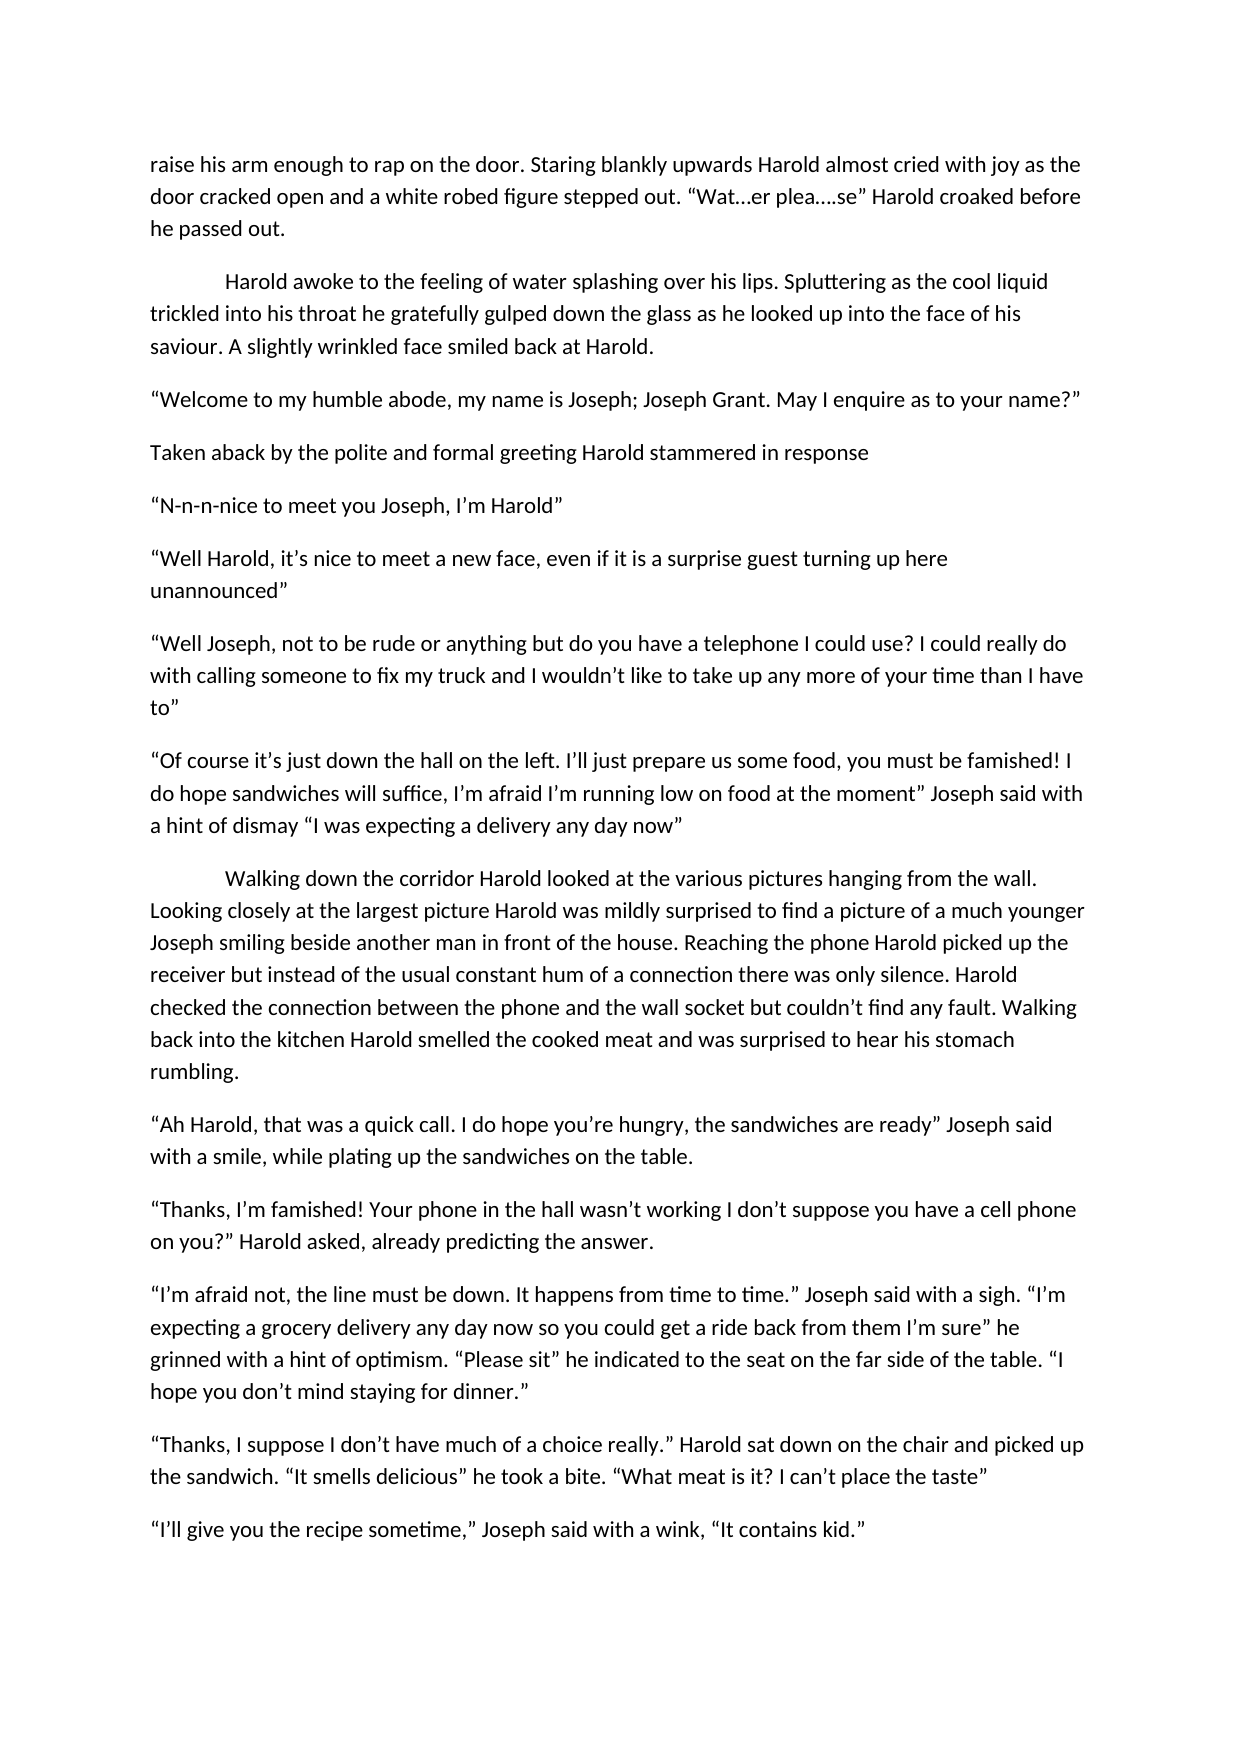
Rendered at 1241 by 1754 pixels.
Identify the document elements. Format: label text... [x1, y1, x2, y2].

text Taken aback by the polite and formal greeting Harold stammered in response [150, 438, 1090, 466]
text “I’ll give you the recipe sometime,” Joseph said with a wink, “It contains kid.” [150, 1515, 1090, 1543]
text “Welcome to my humble abode, my name is Joseph; Joseph Grant. May I enquire as to your name?” [150, 385, 1090, 413]
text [150, 150, 1090, 242]
text “Thanks, I suppose I don’t have much of a choice really.” Harold sat down on the chair and picked up the sandwich. “It smells delicious” he took a bite. “What meat is it? I can’t place the taste” [150, 1430, 1090, 1490]
text “Thanks, I’m famished! Your phone in the hall wasn’t working I don’t suppose you have a cell phone on you?” Harold asked, already predicting the answer. [150, 1195, 1090, 1255]
text Harold awoke to the feeling of water splashing over his lips. Spluttering as the cool liquid trickled into his throat he gratefully gulped down the glass as he looked up into the face of his saviour. A slightly wrinkled face smiled back at Harold. [150, 267, 1090, 360]
text Walking down the corridor Harold looked at the various pictures hanging from the wall. Looking closely at the largest picture Harold was mildly surprised to find a picture of a much younger Joseph smiling beside another man in front of the house. Reaching the phone Harold picked up the receiver but instead of the usual constant hum of a connection there was only silence. Harold checked the connection between the phone and the wall socket but couldn’t find any fault. Walking back into the kitchen Harold smelled the cooked meat and was surprised to hear his stomach rumbling. [150, 864, 1090, 1085]
text “Ah Harold, that was a quick call. I do hope you’re hungry, the sandwiches are ready” Joseph said with a smile, while plating up the sandwiches on the table. [150, 1110, 1090, 1170]
text “N-n-n-nice to meet you Joseph, I’m Harold” [150, 491, 1090, 519]
text “Of course it’s just down the hall on the left. I’ll just prepare us some food, you must be famished! I do hope sandwiches will suffice, I’m afraid I’m running low on food at the moment” Joseph said with a hint of dismay “I was expecting a delivery any day now” [150, 746, 1090, 839]
text “I’m afraid not, the line must be down. It happens from time to time.” Joseph said with a sigh. “I’m expecting a grocery delivery any day now so you could get a ride back from them I’m sure” he grinned with a hint of optimism. “Please sit” he indicated to the seat on the far side of the table. “I hope you don’t mind staying for dinner.” [150, 1280, 1090, 1405]
text “Well Joseph, not to be rude or anything but do you have a telephone I could use? I could really do with calling someone to fix my truck and I wouldn’t like to take up any more of your time than I have to” [150, 629, 1090, 721]
text “Well Harold, it’s nice to meet a new face, even if it is a surprise guest turning up here unannounced” [150, 544, 1090, 604]
